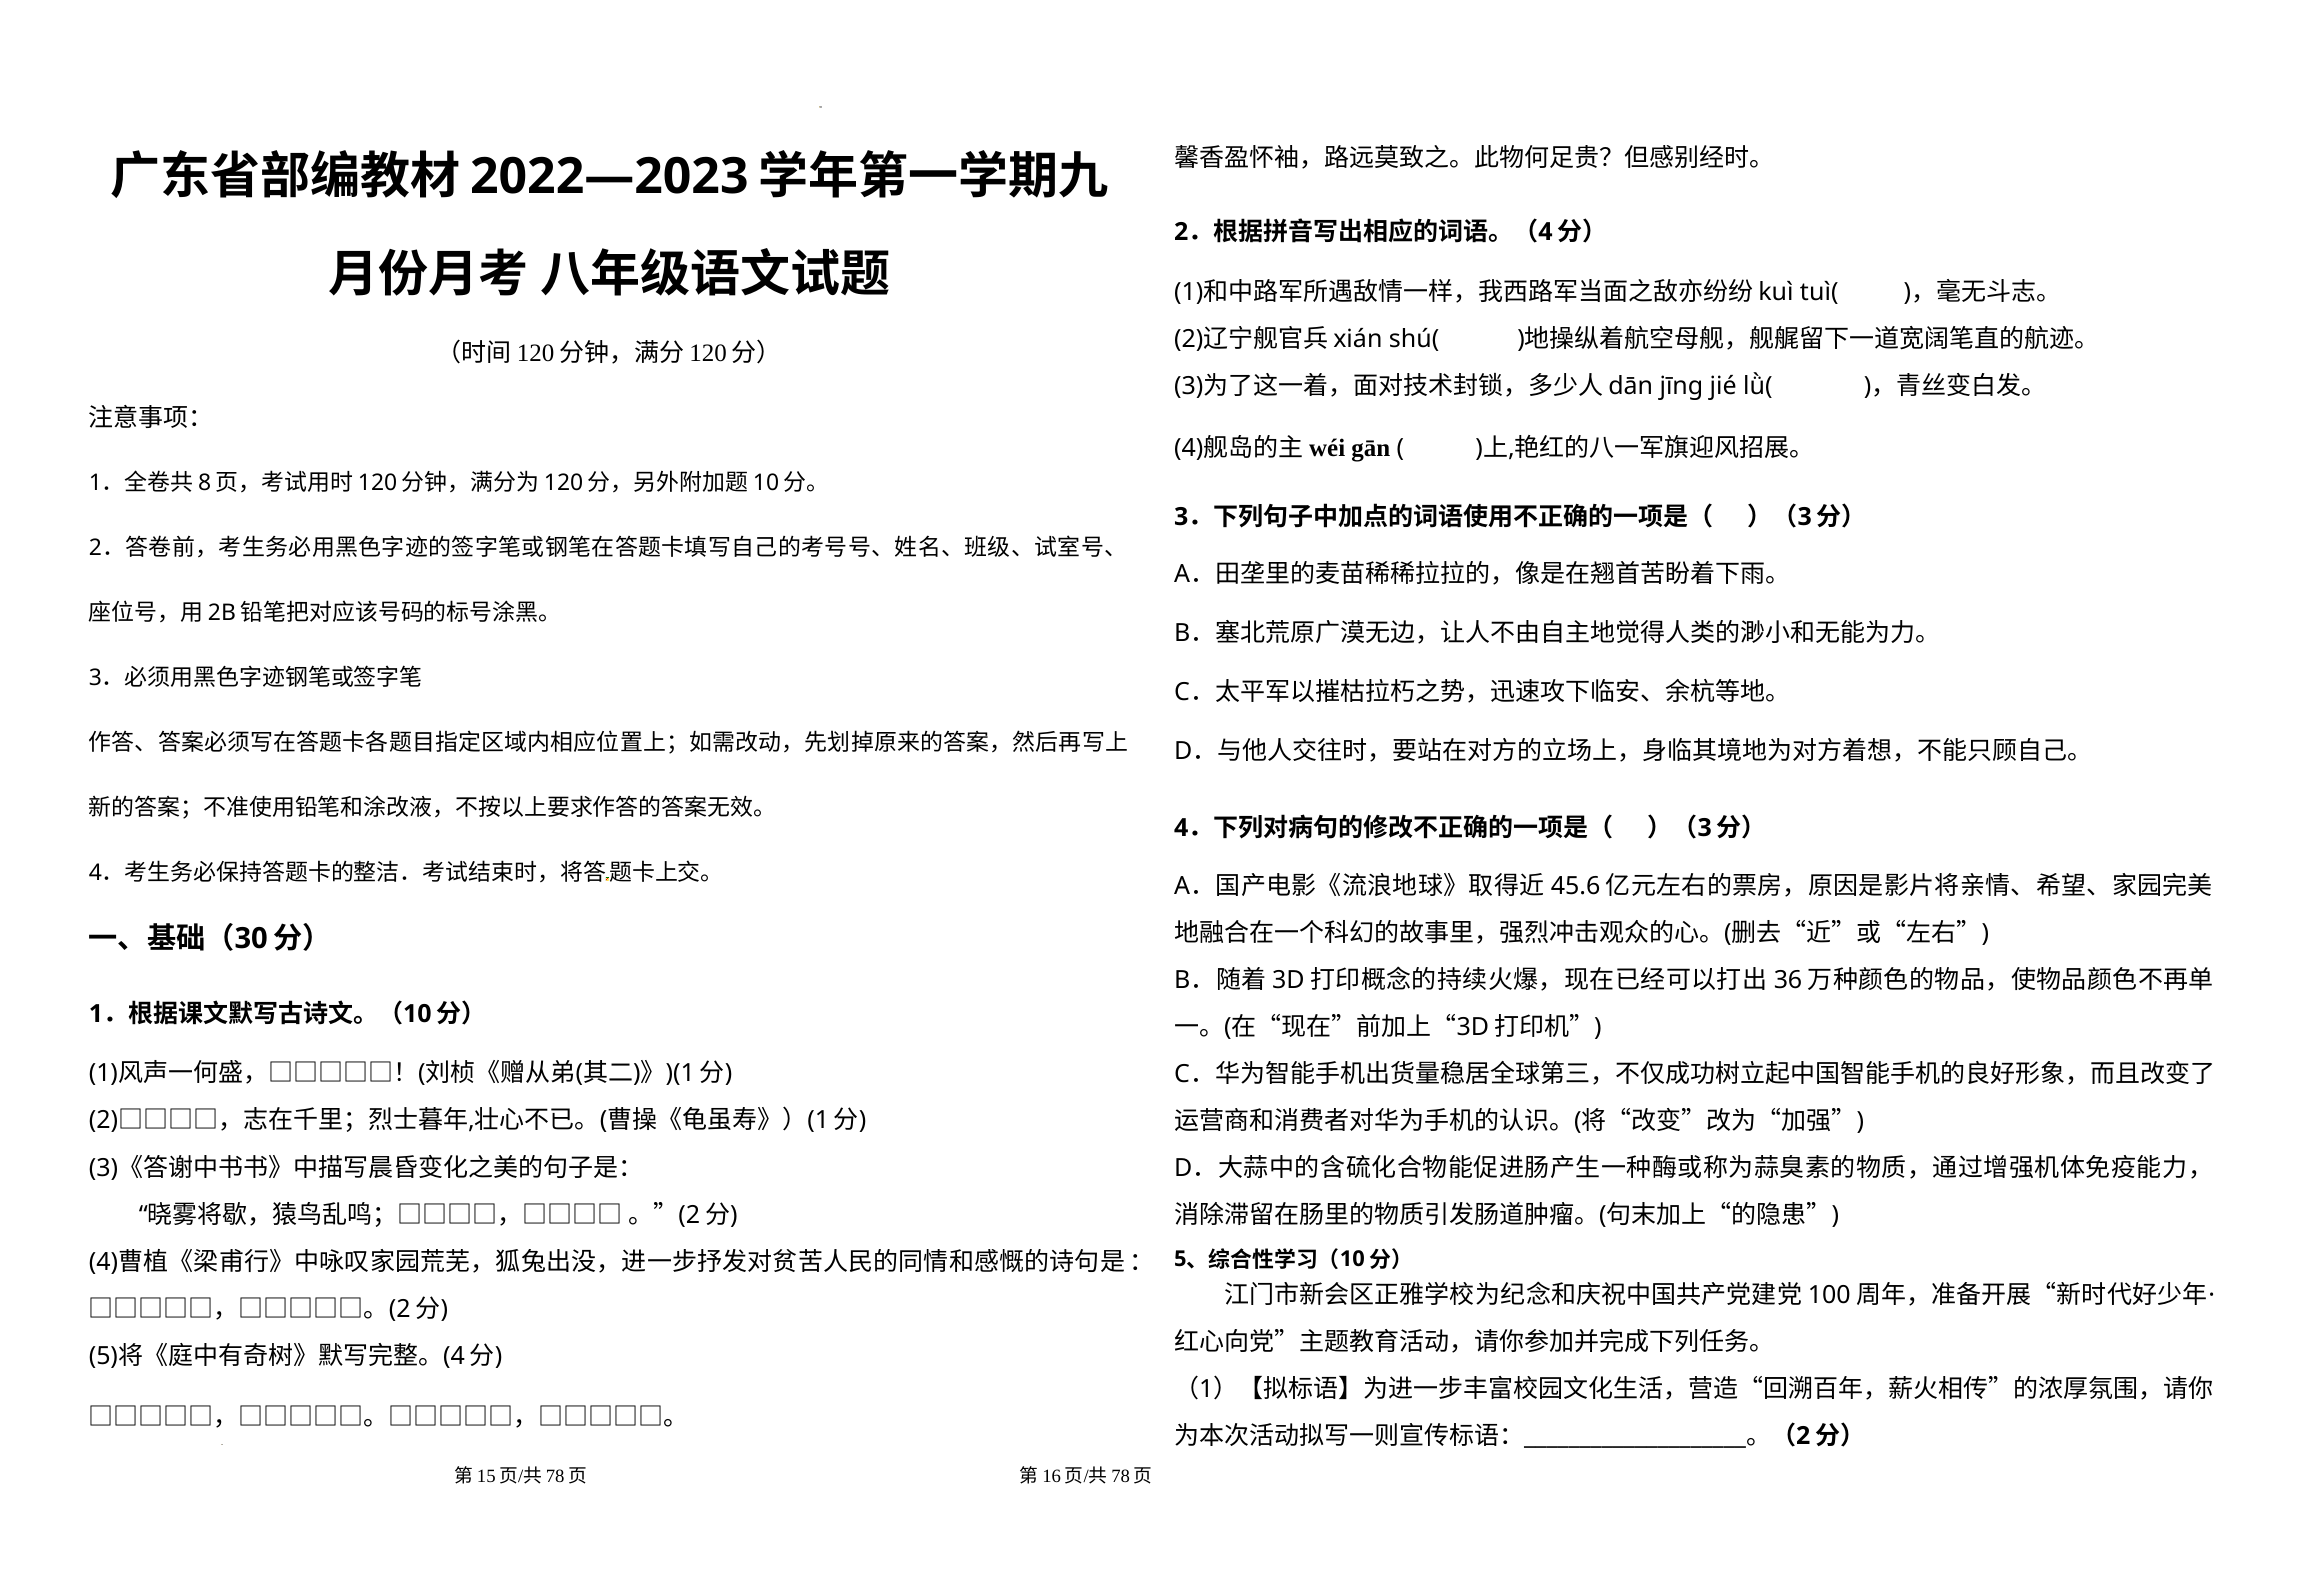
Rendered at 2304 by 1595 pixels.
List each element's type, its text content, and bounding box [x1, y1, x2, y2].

text （时间120分钟，满分120分） [88, 318, 1129, 383]
text “晓雾将歇，猿鸟乱鸣；□□□□，□□□□ 。”(2分) [88, 1194, 1129, 1230]
text 3．下列句子中加点的词语使用不正确的一项是（ ）（3分） [1174, 478, 2215, 543]
text (5)将《庭中有奇树》默写完整。(4分) [88, 1335, 1129, 1372]
text (4)曹植《梁甫行》中咏叹家园荒芜，狐兔出没，进一步抒发对贫苦人民的同情和感慨的诗句是：□□□□□，□□□□□。(2分) [88, 1241, 1129, 1324]
text B．随着3D打印概念的持续火爆，现在已经可以打出36万种颜色的物品，使物品颜色不再单一。(在“现在”前加上“3D打印机”) [1174, 959, 2215, 1043]
text C．太平军以摧枯拉朽之势，迅速攻下临安、余杭等地。 [1174, 671, 2215, 717]
text 5、综合性学习（10分） [1174, 1242, 2215, 1274]
text 2．答卷前，考生务必用黑色字迹的签字笔或钢笔在答题卡填写自己的考号号、姓名、班级、试室号、座位号，用2B铅笔把对应该号码的标号涂黑。 [88, 513, 1129, 643]
text (4)舰岛的主 wéi gān ( )上,艳红的八一军旗迎风招展。 [1174, 413, 2215, 478]
text (1)和中路军所遇敌情一样，我西路军当面之敌亦纷纷kuì tuì( )，毫无斗志。 [1174, 271, 2215, 308]
text 1．根据课文默写古诗文。（10分） [88, 979, 1129, 1044]
text (3)为了这一着，面对技术封锁，多少人dān jīng jié lǜ( )，青丝变白发。 [1174, 366, 2215, 402]
text 注意事项： [88, 383, 1129, 448]
text A．国产电影《流浪地球》取得近45.6亿元左右的票房，原因是影片将亲情、希望、家园完美地融合在一个科幻的故事里，强烈冲击观众的心。(删去“近”或“左右”) [1174, 865, 2215, 948]
text C．华为智能手机出货量稳居全球第三，不仅成功树立起中国智能手机的良好形象，而且改变了运营商和消费者对华为手机的认识。(将“改变”改为“加强”) [1174, 1053, 2215, 1137]
text (1)风声一何盛，□□□□□！(刘桢《赠从弟(其二)》)(1分) [88, 1053, 1129, 1089]
text 4．下列对病句的修改不正确的一项是（ ）（3分） [1174, 789, 2215, 854]
text B．塞北荒原广漠无边，让人不由自主地觉得人类的渺小和无能为力。 [1174, 613, 2215, 658]
text 广东省部编教材2022—2023学年第一学期九月份月考 八年级语文试题 [88, 123, 1129, 318]
text (2)辽宁舰官兵xián shú( )地操纵着航空母舰，舰艉留下一道宽阔笔直的航迹。 [1174, 318, 2215, 355]
text 2．根据拼音写出相应的词语。（4分） [1174, 197, 2215, 262]
text D．大蒜中的含硫化合物能促进肠产生一种酶或称为蒜臭素的物质，通过增强机体免疫能力，消除滞留在肠里的物质引发肠道肿瘤。(句末加上“的隐患”) [1174, 1148, 2215, 1231]
text 4．考生务必保持答题卡的整洁．考试结束时，将答题卡上交。 [88, 838, 1129, 903]
text 3．必须用黑色字迹钢笔或签字笔 [88, 643, 1129, 708]
text 一、基础（30分） [88, 903, 1129, 968]
text □□□□□，□□□□□。□□□□□，□□□□□。 [88, 1382, 1129, 1447]
text 1．全卷共8页，考试用时120分钟，满分为120分，另外附加题10分。 [88, 448, 1129, 513]
text (3)《答谢中书书》中描写晨昏变化之美的句子是： [88, 1147, 1129, 1183]
text 江门市新会区正雅学校为纪念和庆祝中国共产党建党100周年，准备开展“新时代好少年·红心向党”主题教育活动，请你参加并完成下列任务。 [1174, 1274, 2215, 1358]
text 馨香盈怀袖，路远莫致之。此物何足贵？但感别经时。 [1174, 123, 2215, 188]
text A．田垄里的麦苗稀稀拉拉的，像是在翘首苦盼着下雨。 [1174, 554, 2215, 599]
text 作答、答案必须写在答题卡各题目指定区域内相应位置上；如需改动，先划掉原来的答案，然后再写上新的答案；不准使用铅笔和涂改液，不按以上要求作答的答案无效。 [88, 708, 1129, 838]
text （1）【拟标语】为进一步丰富校园文化生活，营造“回溯百年，薪火相传”的浓厚氛围，请你为本次活动拟写一则宣传标语：____________________。（2分） [1174, 1368, 2215, 1452]
text D．与他人交往时，要站在对方的立场上，身临其境地为对方着想，不能只顾自己。 [1174, 730, 2215, 775]
text (2)□□□□，志在千里；烈士暮年,壮心不已。(曹操《龟虽寿》）(1分) [88, 1100, 1129, 1136]
